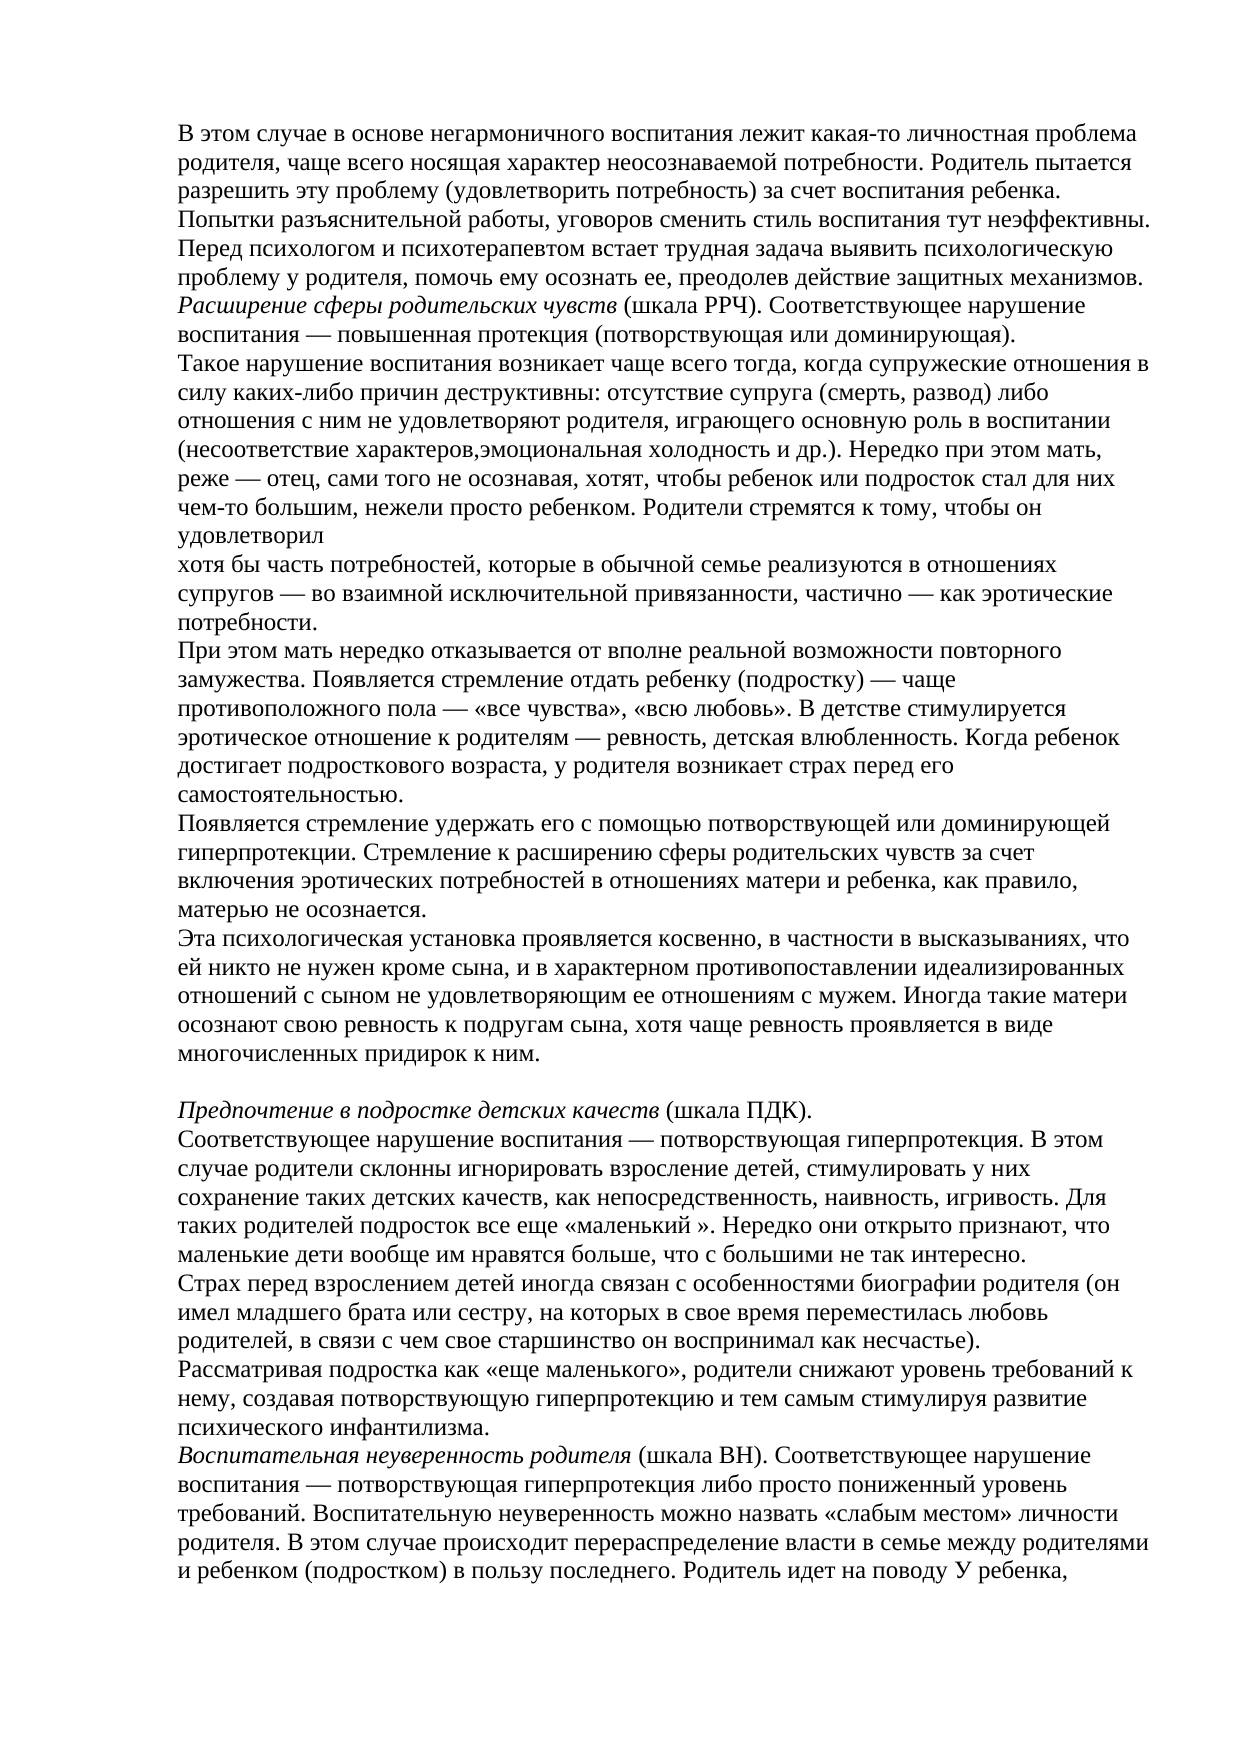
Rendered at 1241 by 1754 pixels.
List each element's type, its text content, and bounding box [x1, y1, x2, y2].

text При этом мать нередко отказывается от вполне реальной возможности повторного замужества. Появляется стремление отдать ребенку (подростку) — чаще противоположного пола — «все чувства», «всю любовь». В детстве стимулируется эротическое отношение к родителям — ревность, детская влюбленность. Когда ребенок достигает подросткового возраста, у родителя возникает страх перед его самостоятельностью. [177, 636, 1152, 808]
text Эта психологическая установка проявляется косвенно, в частности в высказываниях, что ей никто не нужен кроме сына, и в характерном противопоставлении идеализированных отношений с сыном не удовлетворяющим ее отношениям с мужем. Иногда такие матери осознают свою ревность к подругам сына, хотя чаще ревность проявляется в виде многочисленных придирок к ним. [177, 923, 1152, 1067]
text Страх перед взрослением детей иногда связан с особенностями биографии родителя (он имел младшего брата или сестру, на которых в свое время переместилась любовь родителей, в связи с чем свое старшинство он воспринимал как несчастье). [177, 1268, 1152, 1354]
text Появляется стремление удержать его с помощью потворствующей или доминирующей гиперпротекции. Стремление к расширению сферы родительских чувств за счет включения эротических потребностей в отношениях матери и ребенка, как правило, матерью не осознается. [177, 808, 1152, 923]
text хотя бы часть потребностей, которые в обычной семье реализуются в отношениях супругов — во взаимной исключительной привязанности, частично — как эротические потребности. [177, 549, 1152, 636]
text Расширение сферы родительских чувств (шкала РРЧ). Соответствующее нарушение воспитания — повышенная протекция (потворствующая или доминирующая). [177, 291, 1152, 348]
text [177, 1441, 1152, 1584]
text Перед психологом и психотерапевтом встает трудная задача выявить психологическую проблему у родителя, помочь ему осознать ее, преодолев действие защитных механизмов. [177, 233, 1152, 291]
text Предпочтение в подростке детских качеств (шкала ПДК). [177, 1096, 1152, 1124]
text Рассматривая подростка как «еще маленького», родители снижают уровень требований к нему, создавая потворствующую гиперпротекцию и тем самым стимулируя развитие психического инфантилизма. [177, 1354, 1152, 1441]
text Такое нарушение воспитания возникает чаще всего тогда, когда супружеские отношения в силу каких-либо причин деструктивны: отсутствие супруга (смерть, развод) либо отношения с ним не удовлетворяют родителя, играющего основную роль в воспитании (несоответствие характеров,эмоциональная холодность и др.). Нередко при этом мать, реже — отец, сами того не осознавая, хотят, чтобы ребенок или подросток стал для них чем-то большим, нежели просто ребенком. Родители стремятся к тому, чтобы он удовлетворил [177, 348, 1152, 549]
text Соответствующее нарушение воспитания — потворствующая гиперпротекция. В этом случае родители склонны игнорировать взросление детей, стимулировать у них сохранение таких детских качеств, как непосредственность, наивность, игривость. Для таких родителей подросток все еще «маленький ». Нередко они открыто признают, что маленькие дети вообще им нравятся больше, что с большими не так интересно. [177, 1124, 1152, 1268]
text В этом случае в основе негармоничного воспитания лежит какая-то личностная проблема родителя, чаще всего носящая характер неосознаваемой потребности. Родитель пытается разрешить эту проблему (удовлетворить потребность) за счет воспитания ребенка. Попытки разъяснительной работы, уговоров сменить стиль воспитания тут неэффективны. [177, 118, 1152, 233]
